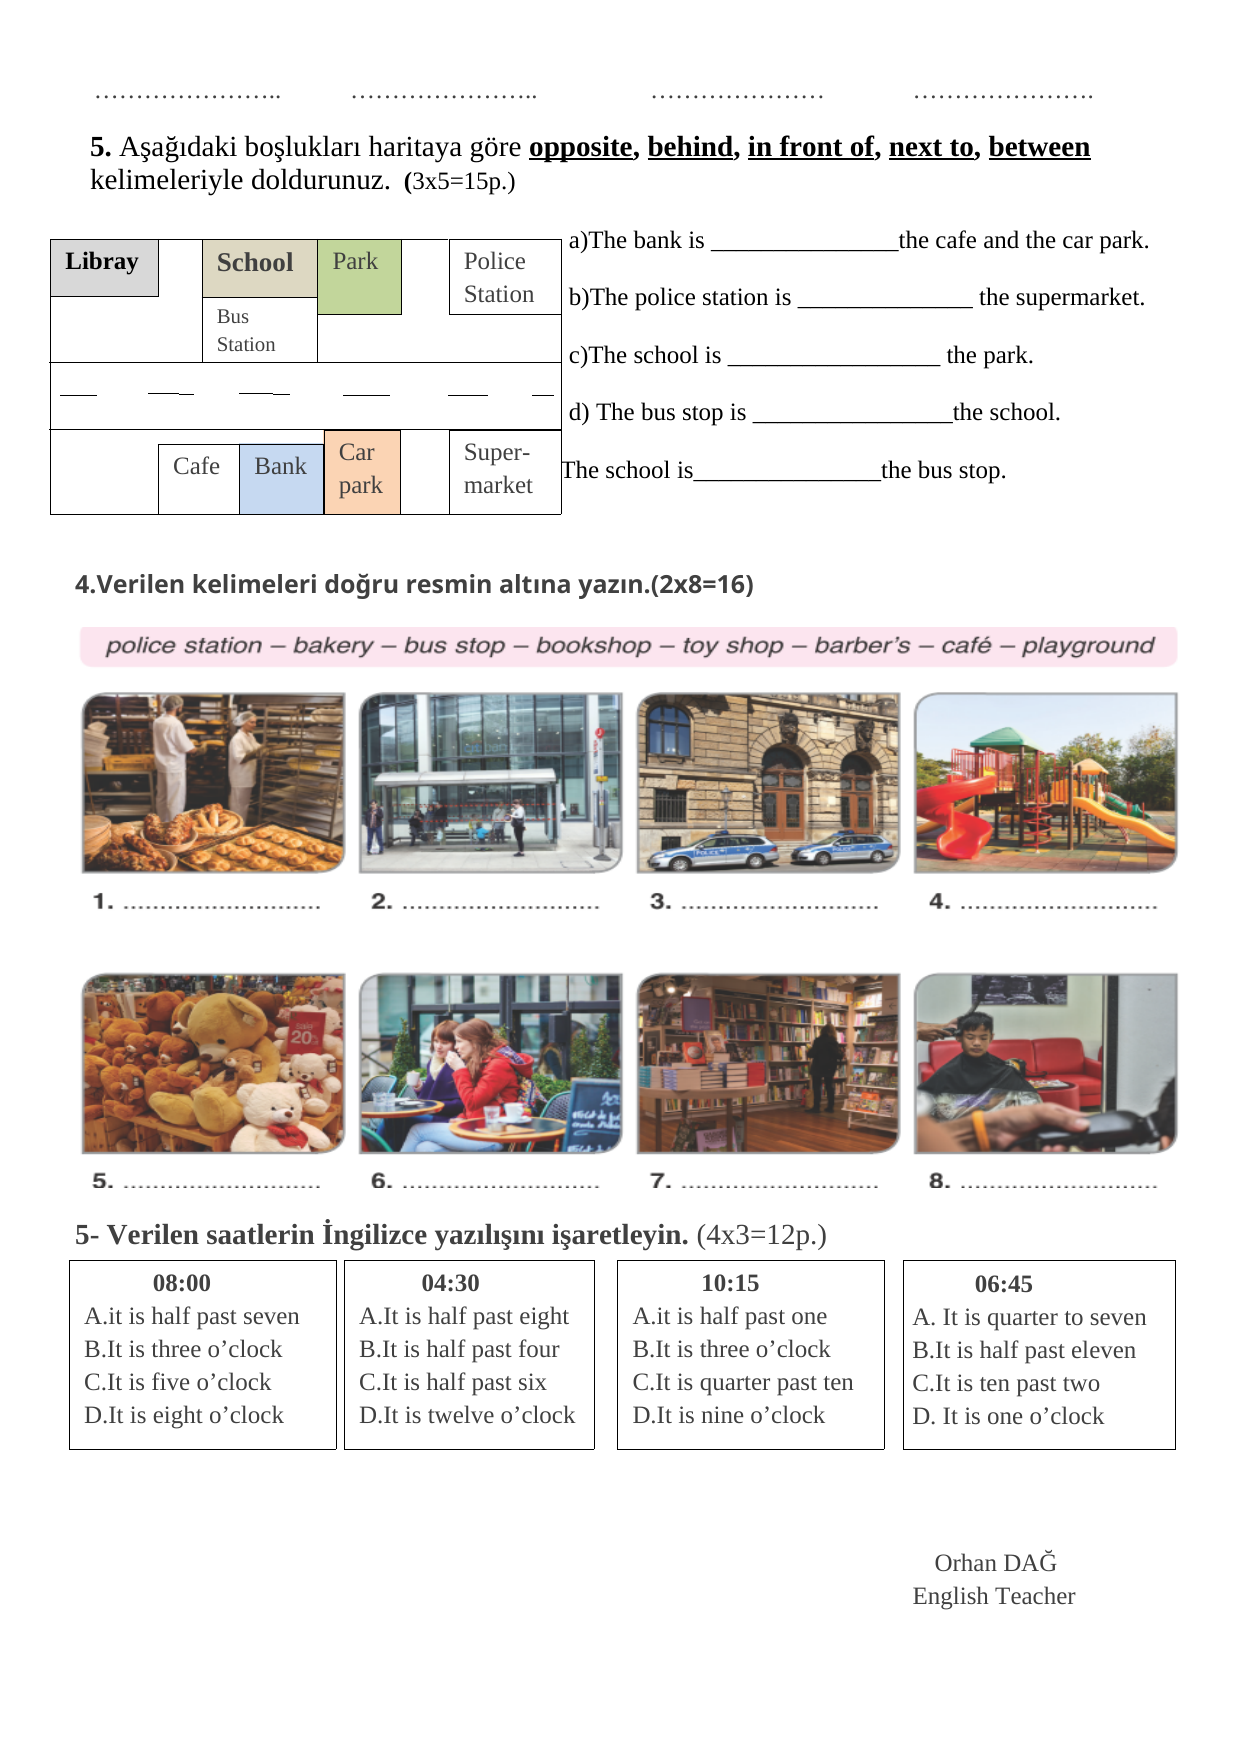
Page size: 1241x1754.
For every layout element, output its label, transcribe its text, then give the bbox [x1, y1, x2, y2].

text ………………….. ………………….. ………………… …………………. [75, 75, 1165, 104]
text a)The bank is _______________the cafe and the car park. [75, 225, 1151, 253]
text c)The school is _________________ the park. [562, 340, 1151, 368]
text Orhan DAĞ English Teacher [75, 1548, 1165, 1610]
picture [75, 627, 1185, 1188]
text e) The school is_______________the bus stop. [562, 455, 1151, 483]
text d) The bus stop is ________________the school. [562, 397, 1151, 426]
text 4.Verilen kelimeleri doğru resmin altına yazın.(2x8=16) [75, 567, 1165, 601]
text 5- Verilen saatlerin İngilizce yazılışını işaretleyin. (4x3=12p.) [75, 1217, 1165, 1250]
text 5. Aşağıdaki boşlukları haritaya göre opposite, behind, in front of, next to, between kelimeleriyle doldurunuz. (3x5=15p.) [90, 129, 1151, 196]
text b)The police station is ______________ the supermarket. [562, 282, 1151, 311]
